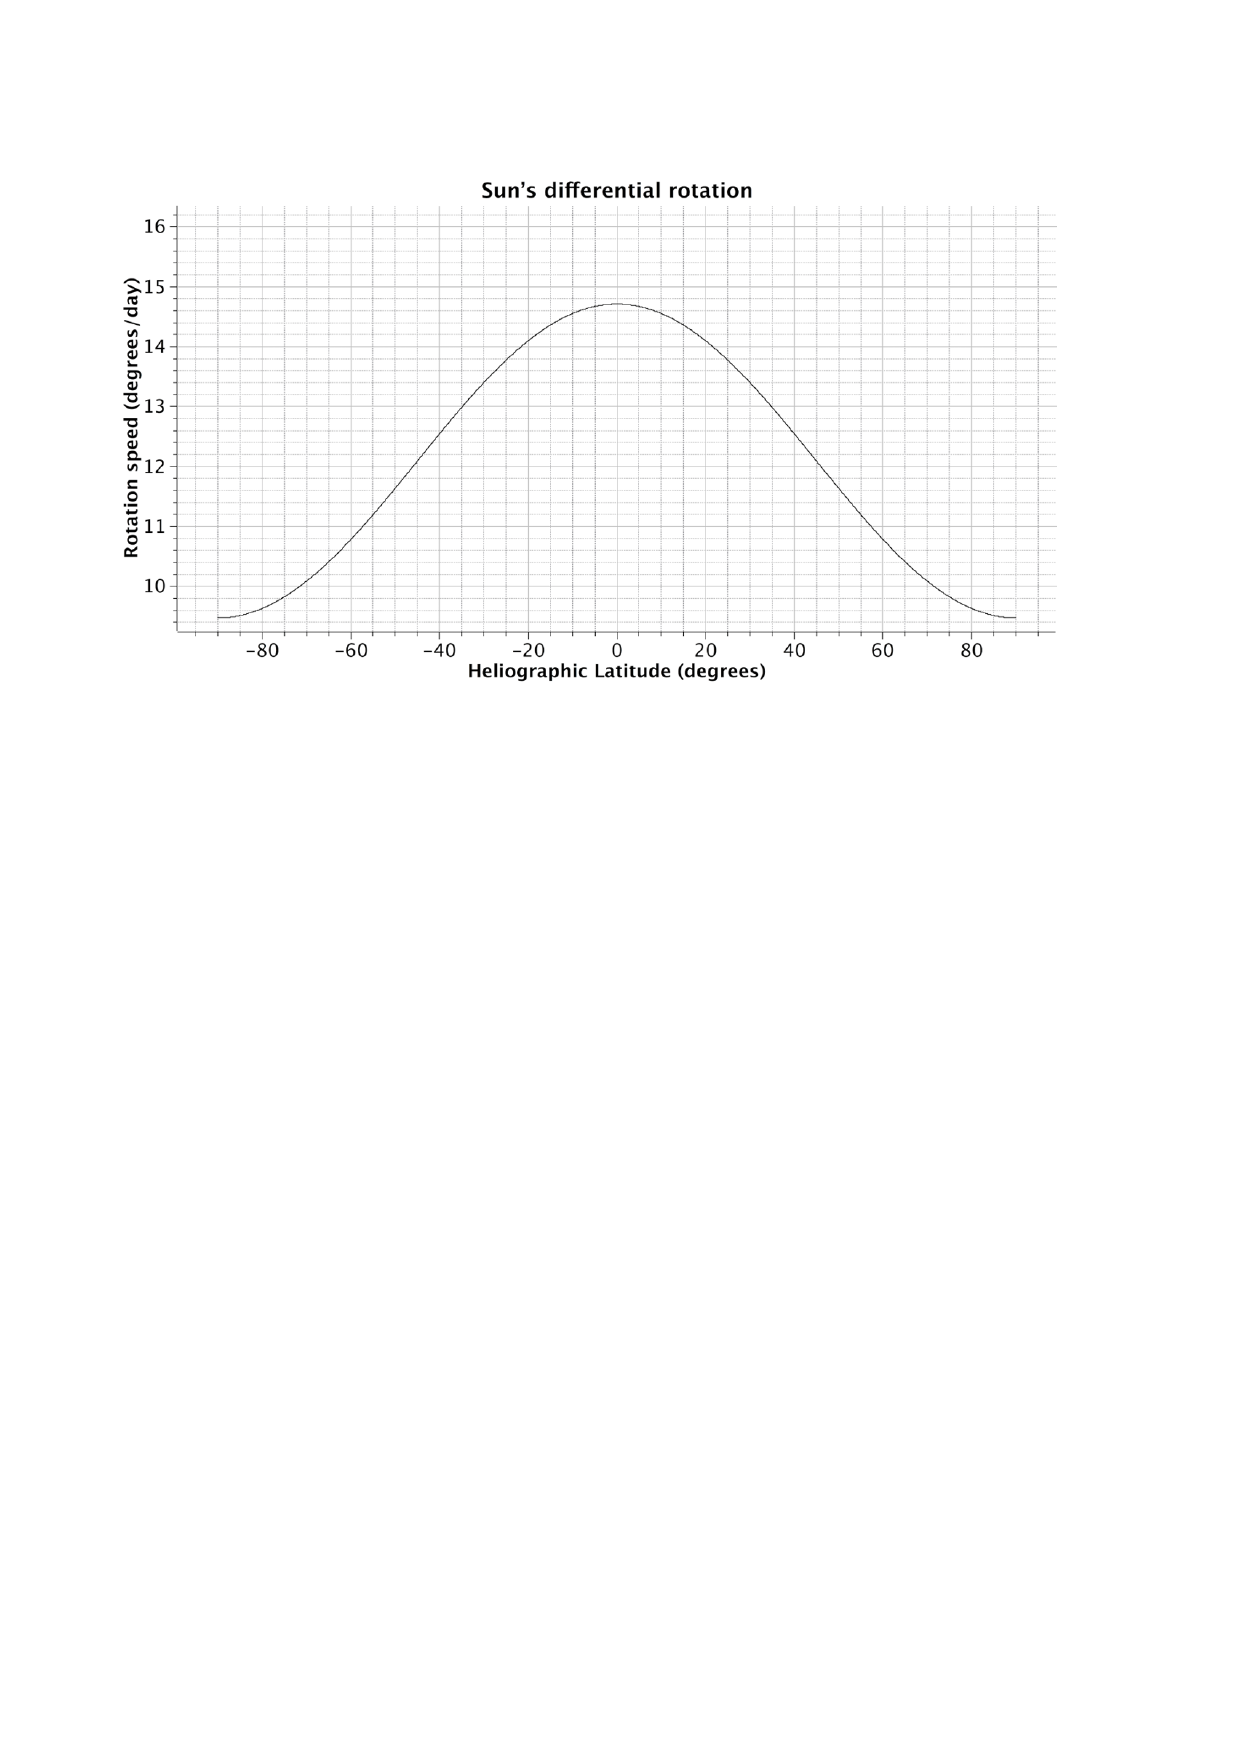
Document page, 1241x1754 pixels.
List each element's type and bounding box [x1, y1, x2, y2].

picture [118, 177, 1058, 682]
